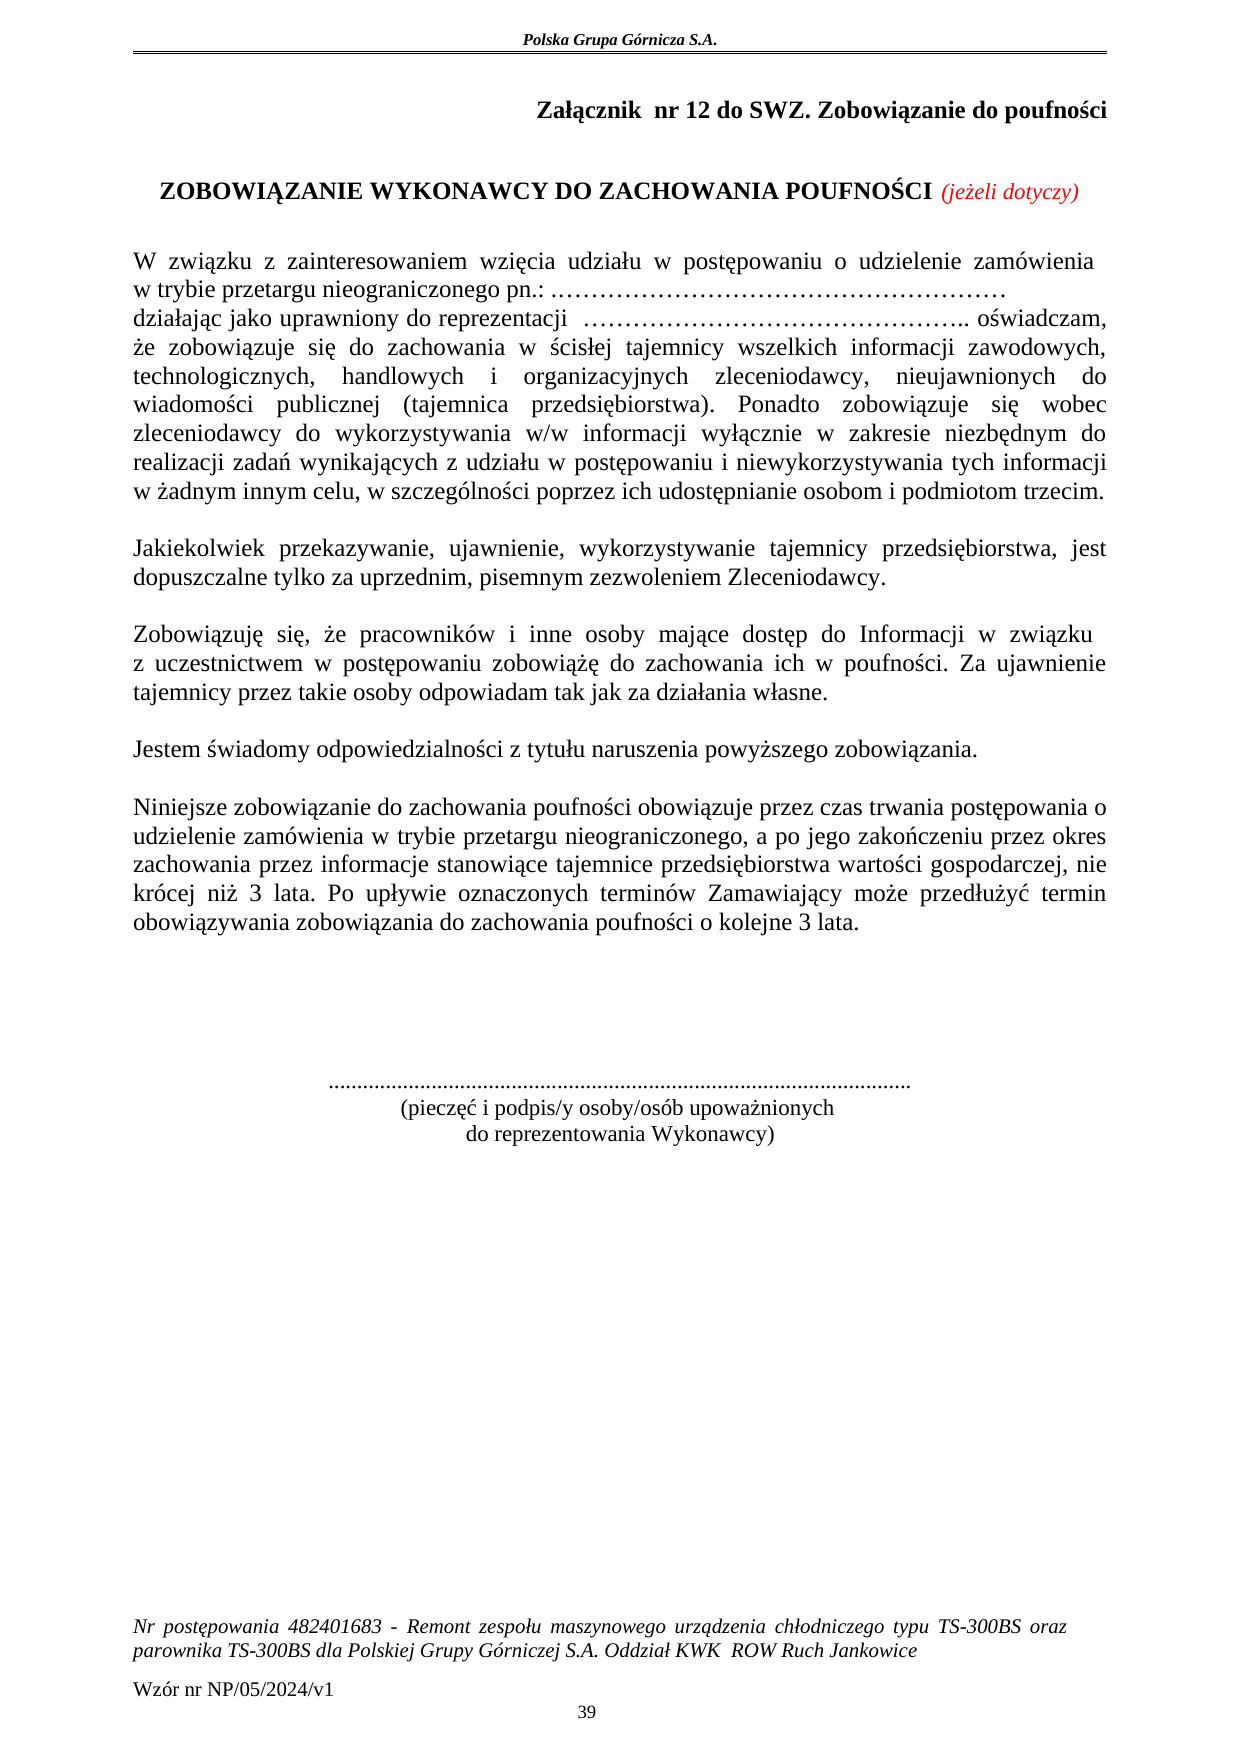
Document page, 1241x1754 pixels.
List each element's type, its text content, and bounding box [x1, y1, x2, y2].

text W związku z zainteresowaniem wzięcia udziału w postępowaniu o udzielenie zamówienia w trybie przetargu nieograniczonego pn.: .……………………………………………… [133, 246, 1107, 303]
text Niniejsze zobowiązanie do zachowania poufności obowiązuje przez czas trwania postępowania o udzielenie zamówienia w trybie przetargu nieograniczonego, a po jego zakończeniu przez okres zachowania przez informacje stanowiące tajemnice przedsiębiorstwa wartości gospodarczej, nie krócej niż 3 lata. Po upływie oznaczonych terminów Zamawiający może przedłużyć termin obowiązywania zobowiązania do zachowania poufności o kolejne 3 lata. [133, 792, 1107, 936]
text Jestem świadomy odpowiedzialności z tytułu naruszenia powyższego zobowiązania. [133, 734, 1107, 763]
text Zobowiązuję się, że pracowników i inne osoby mające dostęp do Informacji w związku z uczestnictwem w postępowaniu zobowiążę do zachowania ich w poufności. Za ujawnienie tajemnicy przez takie osoby odpowiadam tak jak za działania własne. [133, 619, 1107, 706]
text ...................................................................................................... [133, 1067, 1107, 1094]
text ZOBOWIĄZANIE WYKONAWCY DO ZACHOWANIA POUFNOŚCI (jeżeli dotyczy) [133, 176, 1107, 204]
text działając jako uprawniony do reprezentacji ……………………………………….. oświadczam, że zobowiązuje się do zachowania w ścisłej tajemnicy wszelkich informacji zawodowych, technologicznych, handlowych i organizacyjnych zleceniodawcy, nieujawnionych do wiadomości publicznej (tajemnica przedsiębiorstwa). Ponadto zobowiązuje się wobec zleceniodawcy do wykorzystywania w/w informacji wyłącznie w zakresie niezbędnym do realizacji zadań wynikających z udziału w postępowaniu i niewykorzystywania tych informacji w żadnym innym celu, w szczególności poprzez ich udostępnianie osobom i podmiotom trzecim. [133, 303, 1107, 504]
text (pieczęć i podpis/y osoby/osób upoważnionych do reprezentowania Wykonawcy) [133, 1094, 1107, 1147]
text Załącznik nr 12 do SWZ. Zobowiązanie do poufności [133, 96, 1107, 124]
text Jakiekolwiek przekazywanie, ujawnienie, wykorzystywanie tajemnicy przedsiębiorstwa, jest dopuszczalne tylko za uprzednim, pisemnym zezwoleniem Zleceniodawcy. [133, 533, 1107, 591]
